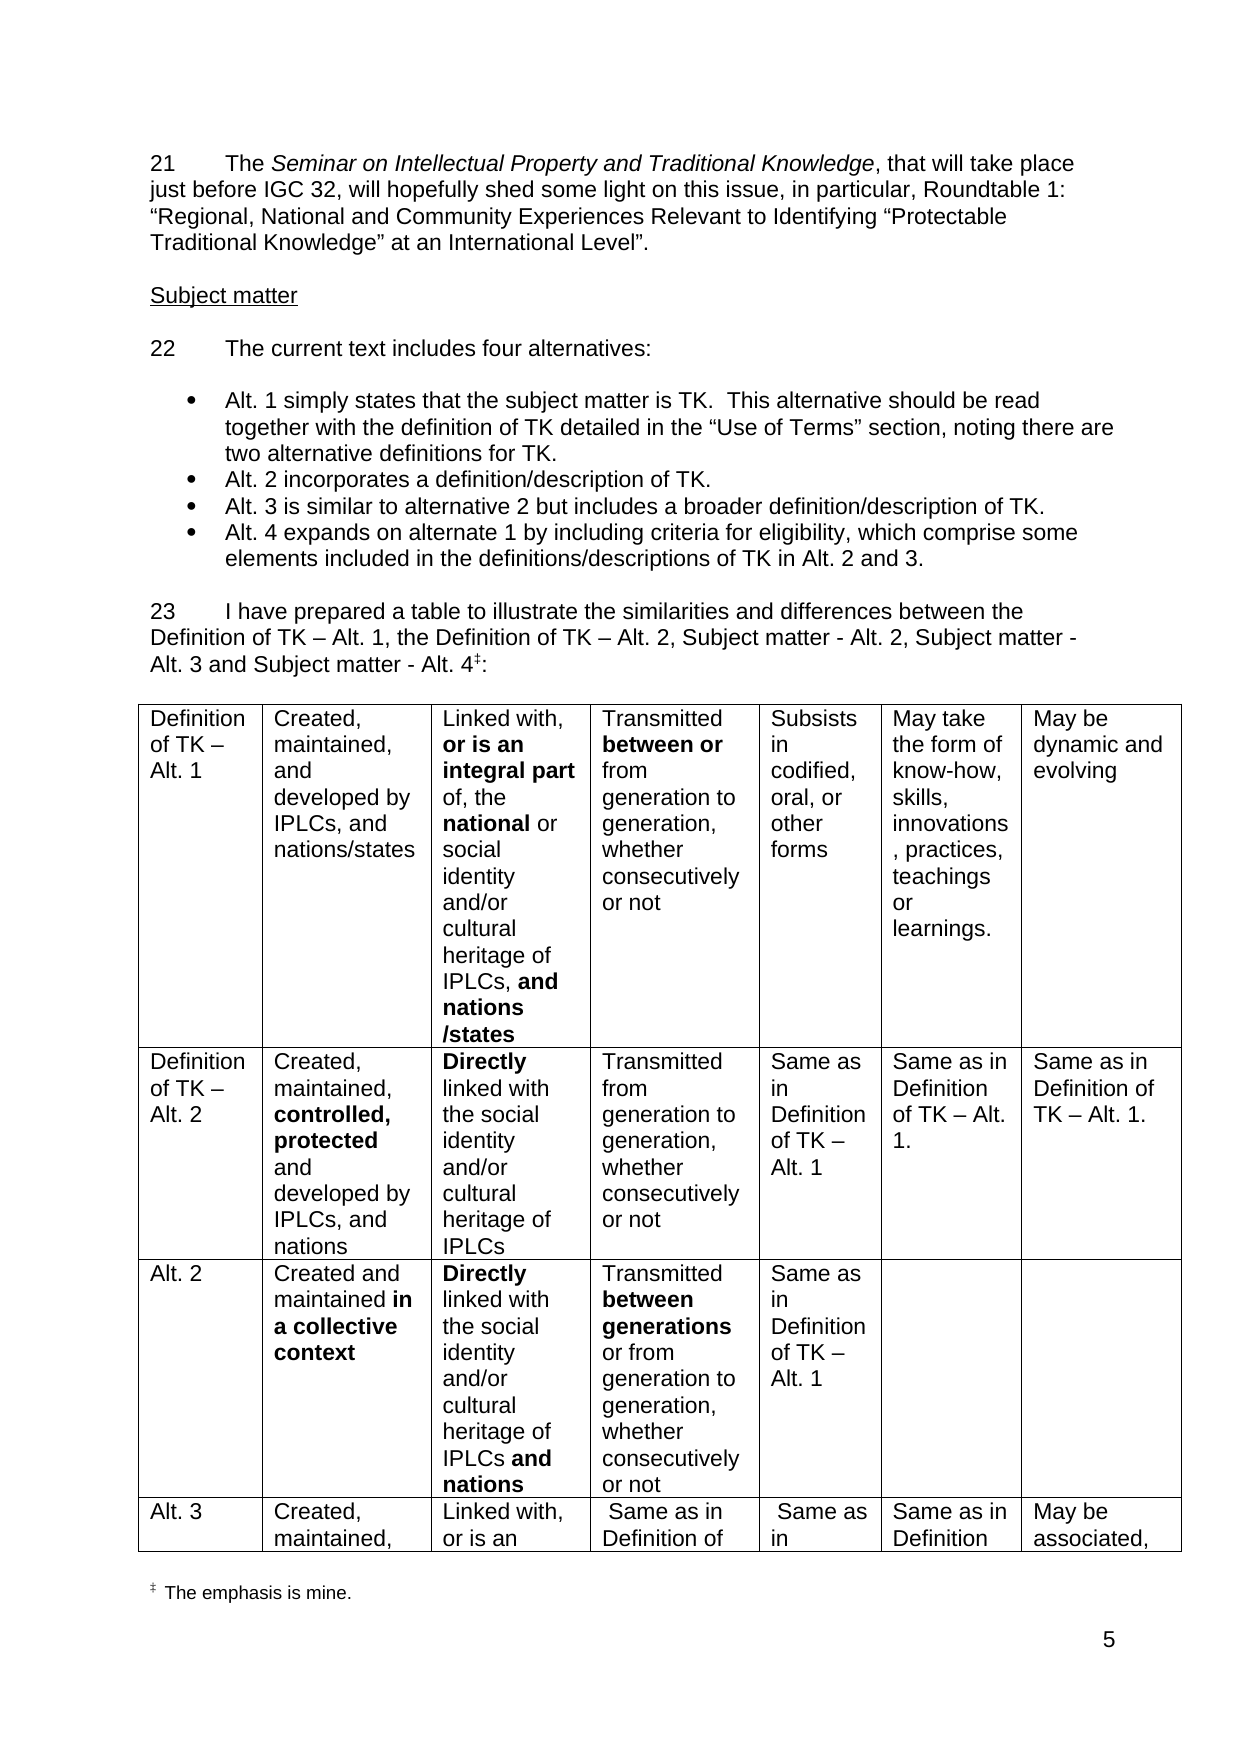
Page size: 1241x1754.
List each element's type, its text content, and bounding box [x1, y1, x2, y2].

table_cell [263, 1498, 431, 1551]
table_cell [882, 1260, 1021, 1497]
table_header May take the form of know-how, skills, innovations, practices, teachings or learnings. [882, 705, 1021, 1047]
table_cell Same as in Definition of TK – Alt. 1. [1022, 1048, 1181, 1259]
list Alt. 2 incorporates a definition/description of TK. [187, 466, 1115, 493]
list Alt. 3 is similar to alternative 2 but includes a broader definition/description of TK. [187, 493, 1115, 519]
table_cell Transmitted between generations or from generation to generation, whether consecutively or not [591, 1260, 759, 1497]
table_header Subsists in codified, oral, or other forms [760, 705, 881, 1047]
table_cell Same as in Definition of TK – Alt. 1. [882, 1048, 1021, 1259]
table_cell [1022, 1260, 1181, 1497]
list Alt. 4 expands on alternate 1 by including criteria for eligibility, which comprise some elements included in the definitions/descriptions of TK in Alt. 2 and 3. [187, 519, 1115, 572]
text The current text includes four alternatives: [150, 334, 1115, 361]
table_cell Directly linked with the social identity and/or cultural heritage of IPLCs [432, 1048, 590, 1259]
list Alt. 1 simply states that the subject matter is TK. This alternative should be read together with the definition of TK detailed in the “Use of Terms” section, noting there are two alternative definitions for TK. [187, 387, 1115, 466]
table_header Linked with, or is an integral part of, the national or social identity and/or cultural heritage of IPLCs, and nations /states [432, 705, 590, 1047]
table_header Created, maintained, and developed by IPLCs, and nations/states [263, 705, 431, 1047]
table_cell Transmitted from generation to generation, whether consecutively or not [591, 1048, 759, 1259]
table_header May be dynamic and evolving [1022, 705, 1181, 1047]
text Subject matter [150, 282, 1115, 308]
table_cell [591, 1498, 759, 1551]
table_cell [882, 1498, 1021, 1551]
table_cell Alt. 2 [139, 1260, 262, 1497]
text I have prepared a table to illustrate the similarities and differences between the Definition of TK – Alt. 1, the Definition of TK – Alt. 2, Subject matter - Alt. 2, Subject matter - Alt. 3 and Subject matter - Alt. 4: [150, 598, 1115, 677]
table_cell Created, maintained, controlled, protected and developed by IPLCs, and nations [263, 1048, 431, 1259]
table_cell Definition of TK – Alt. 2 [139, 1048, 262, 1259]
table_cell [432, 1498, 590, 1551]
table_header Definition of TK – Alt. 1 [139, 705, 262, 1047]
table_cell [760, 1498, 881, 1551]
table_cell Same as in Definition of TK – Alt. 1 [760, 1260, 881, 1497]
table_cell Created and maintained in a collective context [263, 1260, 431, 1497]
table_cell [1022, 1498, 1181, 1551]
table_cell Same as in Definition of TK – Alt. 1 [760, 1048, 881, 1259]
text The Seminar on Intellectual Property and Traditional Knowledge, that will take place just before IGC 32, will hopefully shed some light on this issue, in particular, Roundtable 1: “Regional, National and Community Experiences Relevant to Identifying “Protectable Traditional Knowledge” at an International Level”. [150, 150, 1115, 255]
table_cell Directly linked with the social identity and/or cultural heritage of IPLCs and nations [432, 1260, 590, 1497]
table_header Transmitted between or from generation to generation, whether consecutively or not [591, 705, 759, 1047]
table_cell Alt. 3 [139, 1498, 262, 1551]
